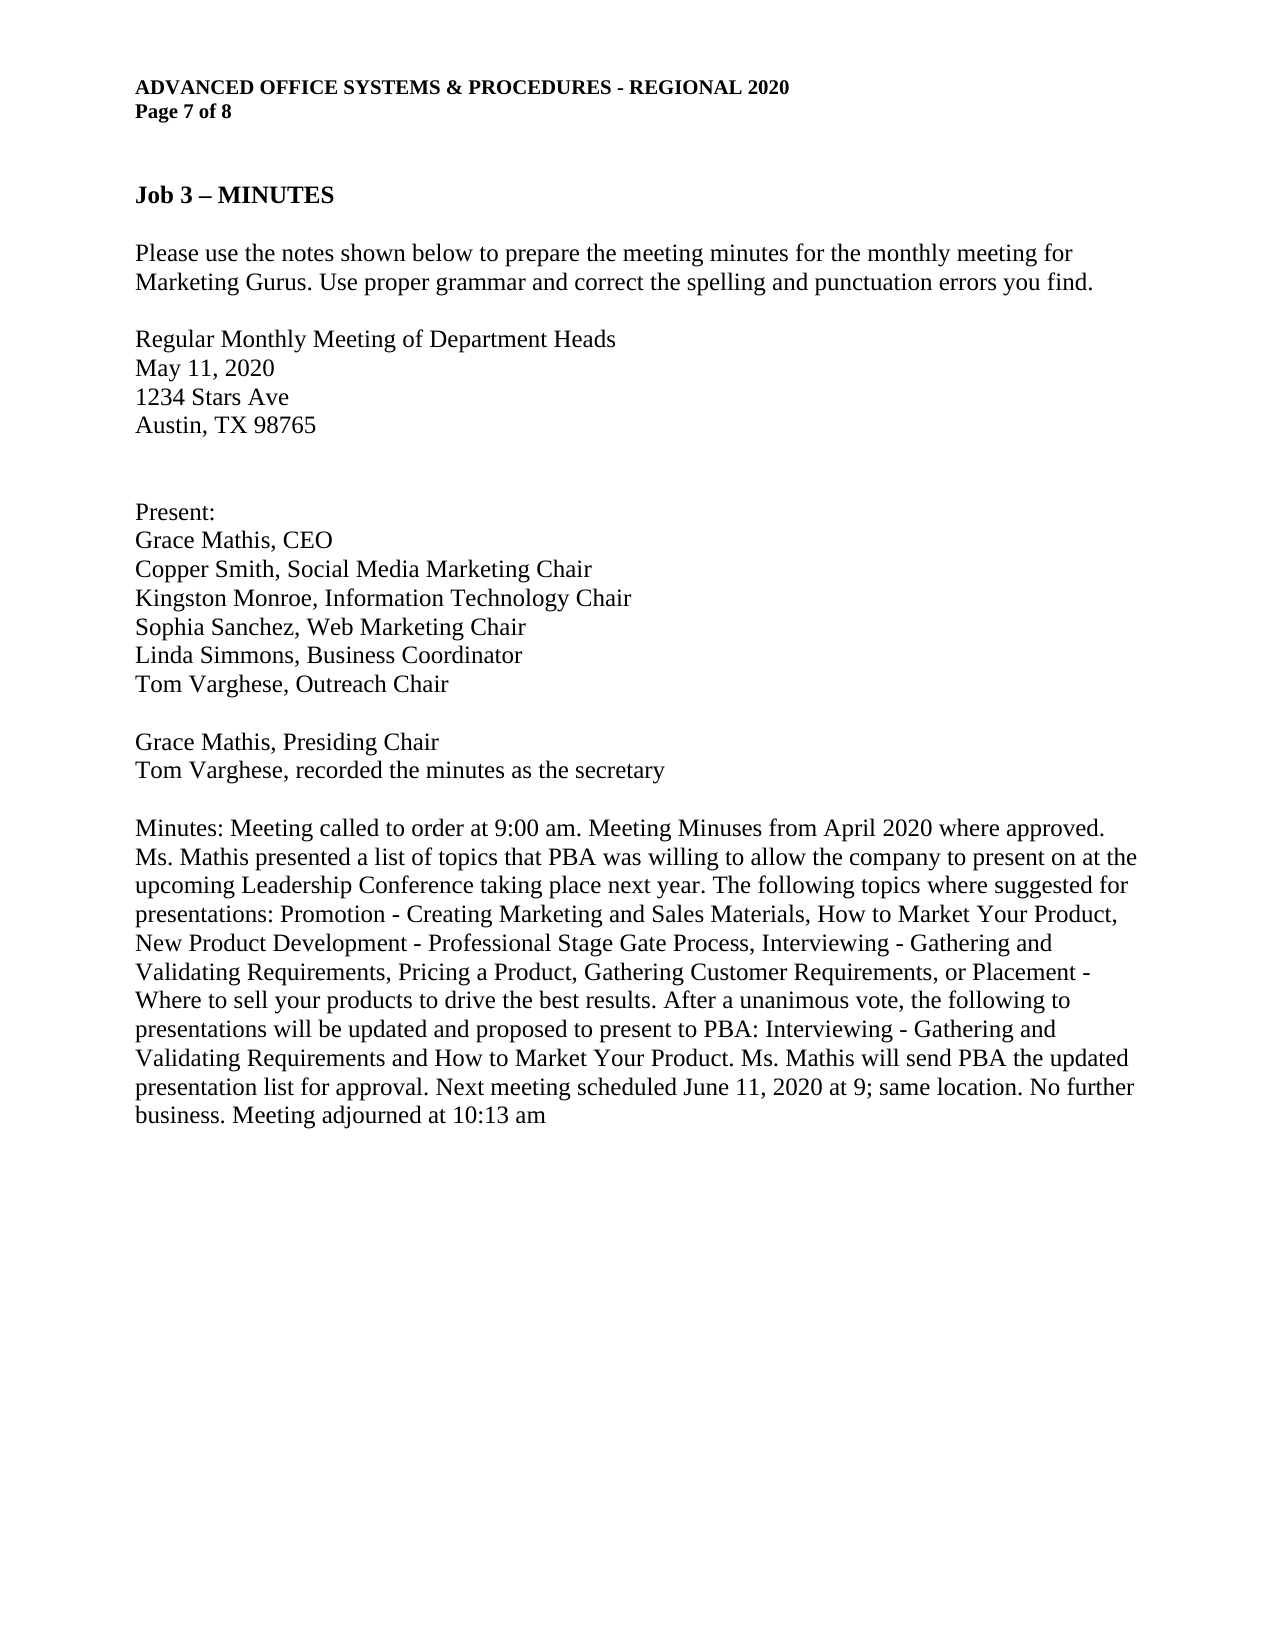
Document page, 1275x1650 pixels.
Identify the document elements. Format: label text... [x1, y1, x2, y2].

text Tom Varghese, Outreach Chair [135, 669, 1140, 698]
text Minutes: Meeting called to order at 9:00 am. Meeting Minuses from April 2020 where approved. Ms. Mathis presented a list of topics that PBA was willing to allow the company to present on at the upcoming Leadership Conference taking place next year. The following topics where suggested for presentations: Promotion - Creating Marketing and Sales Materials, How to Market Your Product, New Product Development - Professional Stage Gate Process, Interviewing - Gathering and Validating Requirements, Pricing a Product, Gathering Customer Requirements, or Placement - Where to sell your products to drive the best results. After a unanimous vote, the following to presentations will be updated and proposed to present to PBA: Interviewing - Gathering and Validating Requirements and How to Market Your Product. Ms. Mathis will send PBA the updated presentation list for approval. Next meeting scheduled June 11, 2020 at 9; same location. No further business. Meeting adjourned at 10:13 am [135, 813, 1140, 1129]
text Job 3 – MINUTES [135, 181, 1140, 209]
text Please use the notes shown below to prepare the meeting minutes for the monthly meeting for Marketing Gurus. Use proper grammar and correct the spelling and punctuation errors you find. [135, 238, 1140, 296]
text Austin, TX 98765 [135, 411, 1140, 439]
text Grace Mathis, CEO [135, 526, 1140, 554]
text May 11, 2020 [135, 353, 1140, 382]
text Present: [135, 497, 1140, 526]
text Kingston Monroe, Information Technology Chair [135, 583, 1140, 612]
text Tom Varghese, recorded the minutes as the secretary [135, 756, 1140, 784]
text 1234 Stars Ave [135, 382, 1140, 411]
text Grace Mathis, Presiding Chair [135, 727, 1140, 756]
text Regular Monthly Meeting of Department Heads [135, 324, 1140, 353]
text Linda Simmons, Business Coordinator [135, 641, 1140, 669]
text Sophia Sanchez, Web Marketing Chair [135, 612, 1140, 641]
text Copper Smith, Social Media Marketing Chair [135, 554, 1140, 583]
